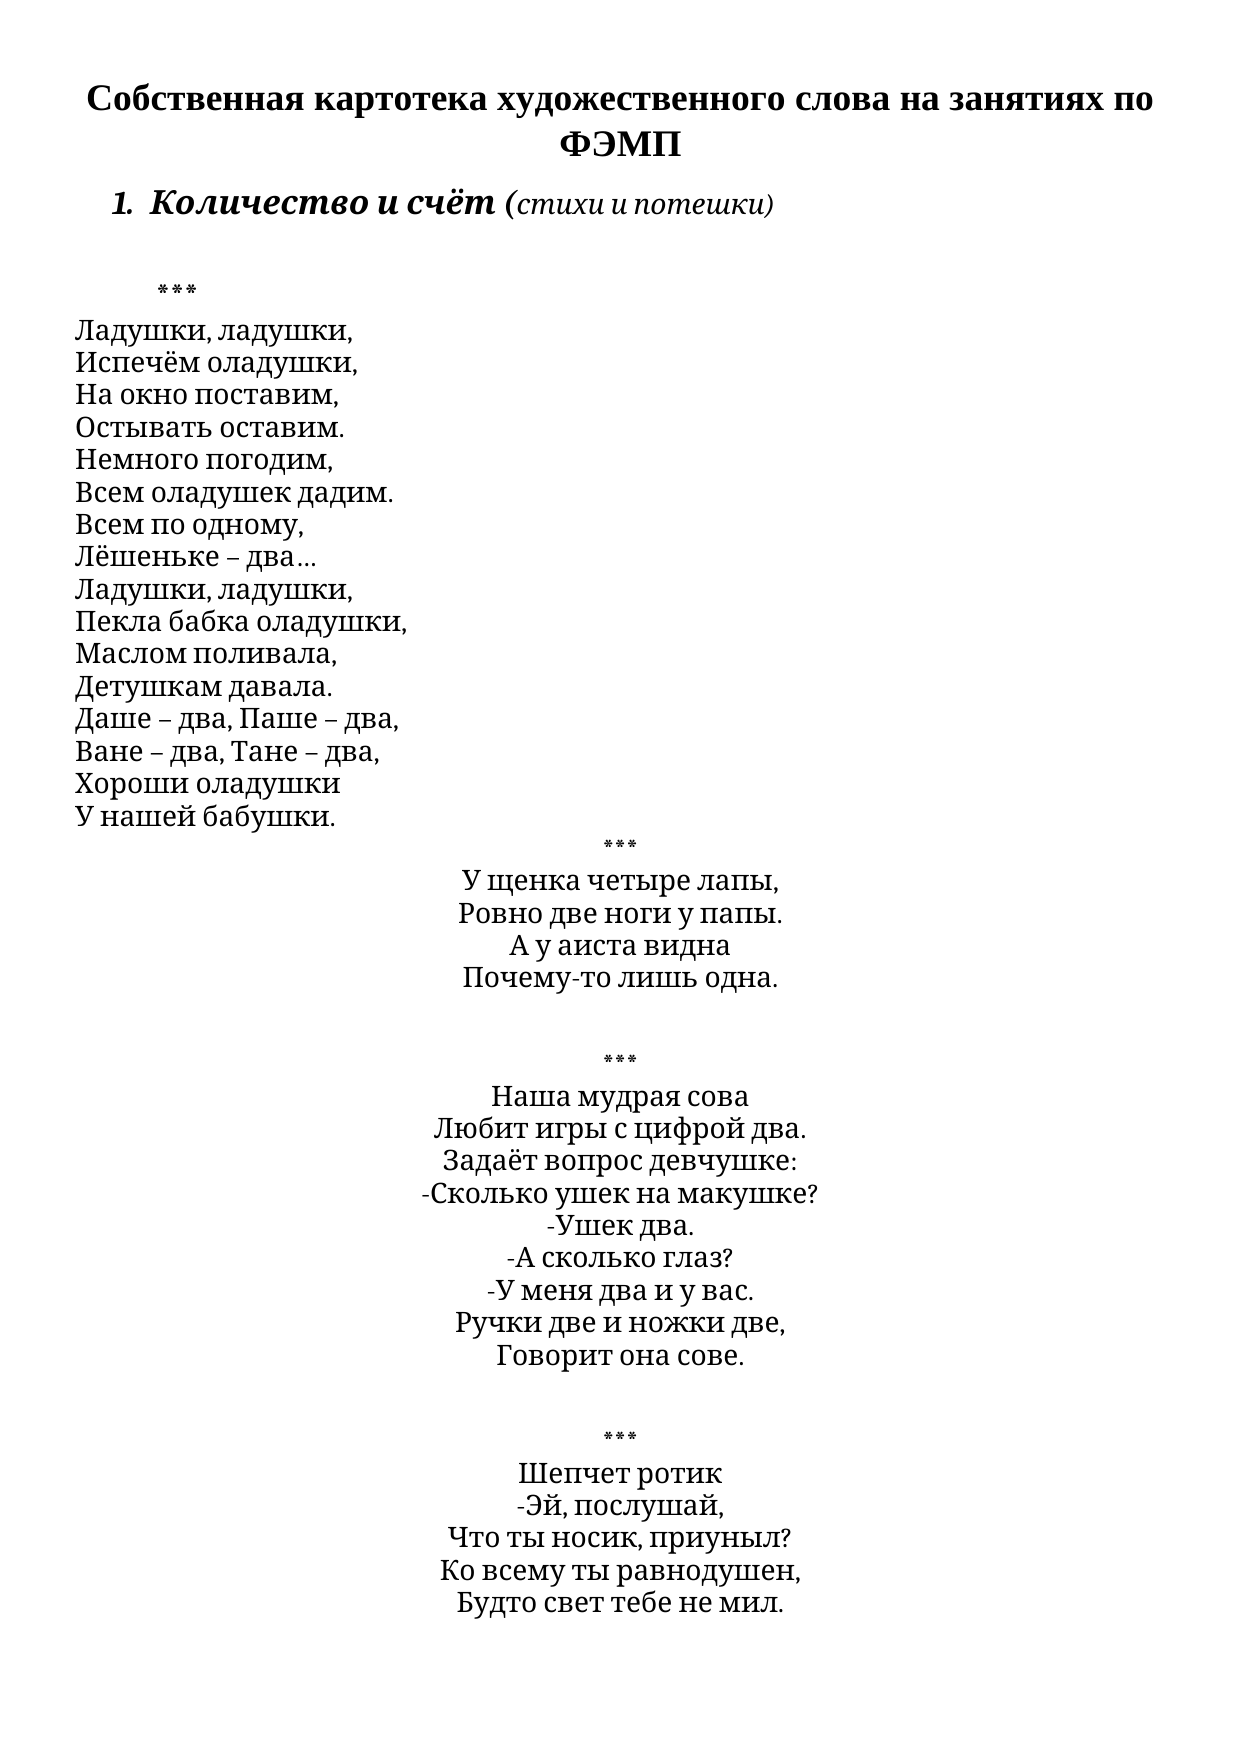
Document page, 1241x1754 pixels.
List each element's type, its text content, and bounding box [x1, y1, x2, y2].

text Будто свет тебе не мил. [75, 1587, 1165, 1620]
text Ко всему ты равнодушен, [75, 1555, 1165, 1587]
text Задаёт вопрос девчушке: [75, 1145, 1165, 1178]
text -А сколько глаз? [75, 1243, 1165, 1275]
text Собственная картотека художественного слова на занятиях по ФЭМП [75, 75, 1165, 165]
text *** [75, 1048, 1165, 1081]
text Всем по одному, [75, 509, 1165, 541]
text *** [75, 833, 1165, 865]
text Ручки две и ножки две, [75, 1307, 1165, 1340]
text Ладушки, ладушки, [75, 315, 1165, 347]
text *** [75, 1425, 1165, 1458]
text Пекла бабка оладушки, [75, 606, 1165, 639]
text Шепчет ротик [75, 1458, 1165, 1490]
text Говорит она сове. [75, 1340, 1165, 1372]
text У щенка четыре лапы, [75, 865, 1165, 898]
text А у аиста видна [75, 930, 1165, 963]
text Испечём оладушки, [75, 347, 1165, 379]
text Ладушки, ладушки, [75, 574, 1165, 606]
text Детушкам давала. [75, 671, 1165, 703]
text Всем оладушек дадим. [75, 477, 1165, 509]
list Количество и счёт (стихи и потешки) [112, 185, 1165, 223]
text -Сколько ушек на макушке? [75, 1178, 1165, 1210]
text Почему-то лишь одна. [75, 963, 1165, 995]
text Любит игры с цифрой два. [75, 1113, 1165, 1145]
text Немного погодим, [75, 444, 1165, 477]
text Ване – два, Тане – два, [75, 736, 1165, 768]
text Даше – два, Паше – два, [75, 703, 1165, 736]
text -Эй, послушай, Что ты носик, приуныл? [75, 1490, 1165, 1555]
text Лёшеньке – два… [75, 541, 1165, 574]
text Ровно две ноги у папы. [75, 898, 1165, 930]
text Наша мудрая сова [75, 1081, 1165, 1113]
text -Ушек два. [75, 1210, 1165, 1243]
text *** [75, 276, 1165, 315]
text Остывать оставим. [75, 412, 1165, 444]
text Маслом поливала, [75, 639, 1165, 671]
text У нашей бабушки. [75, 801, 1165, 833]
text -У меня два и у вас. [75, 1275, 1165, 1307]
text Хороши оладушки [75, 768, 1165, 801]
text На окно поставим, [75, 379, 1165, 412]
